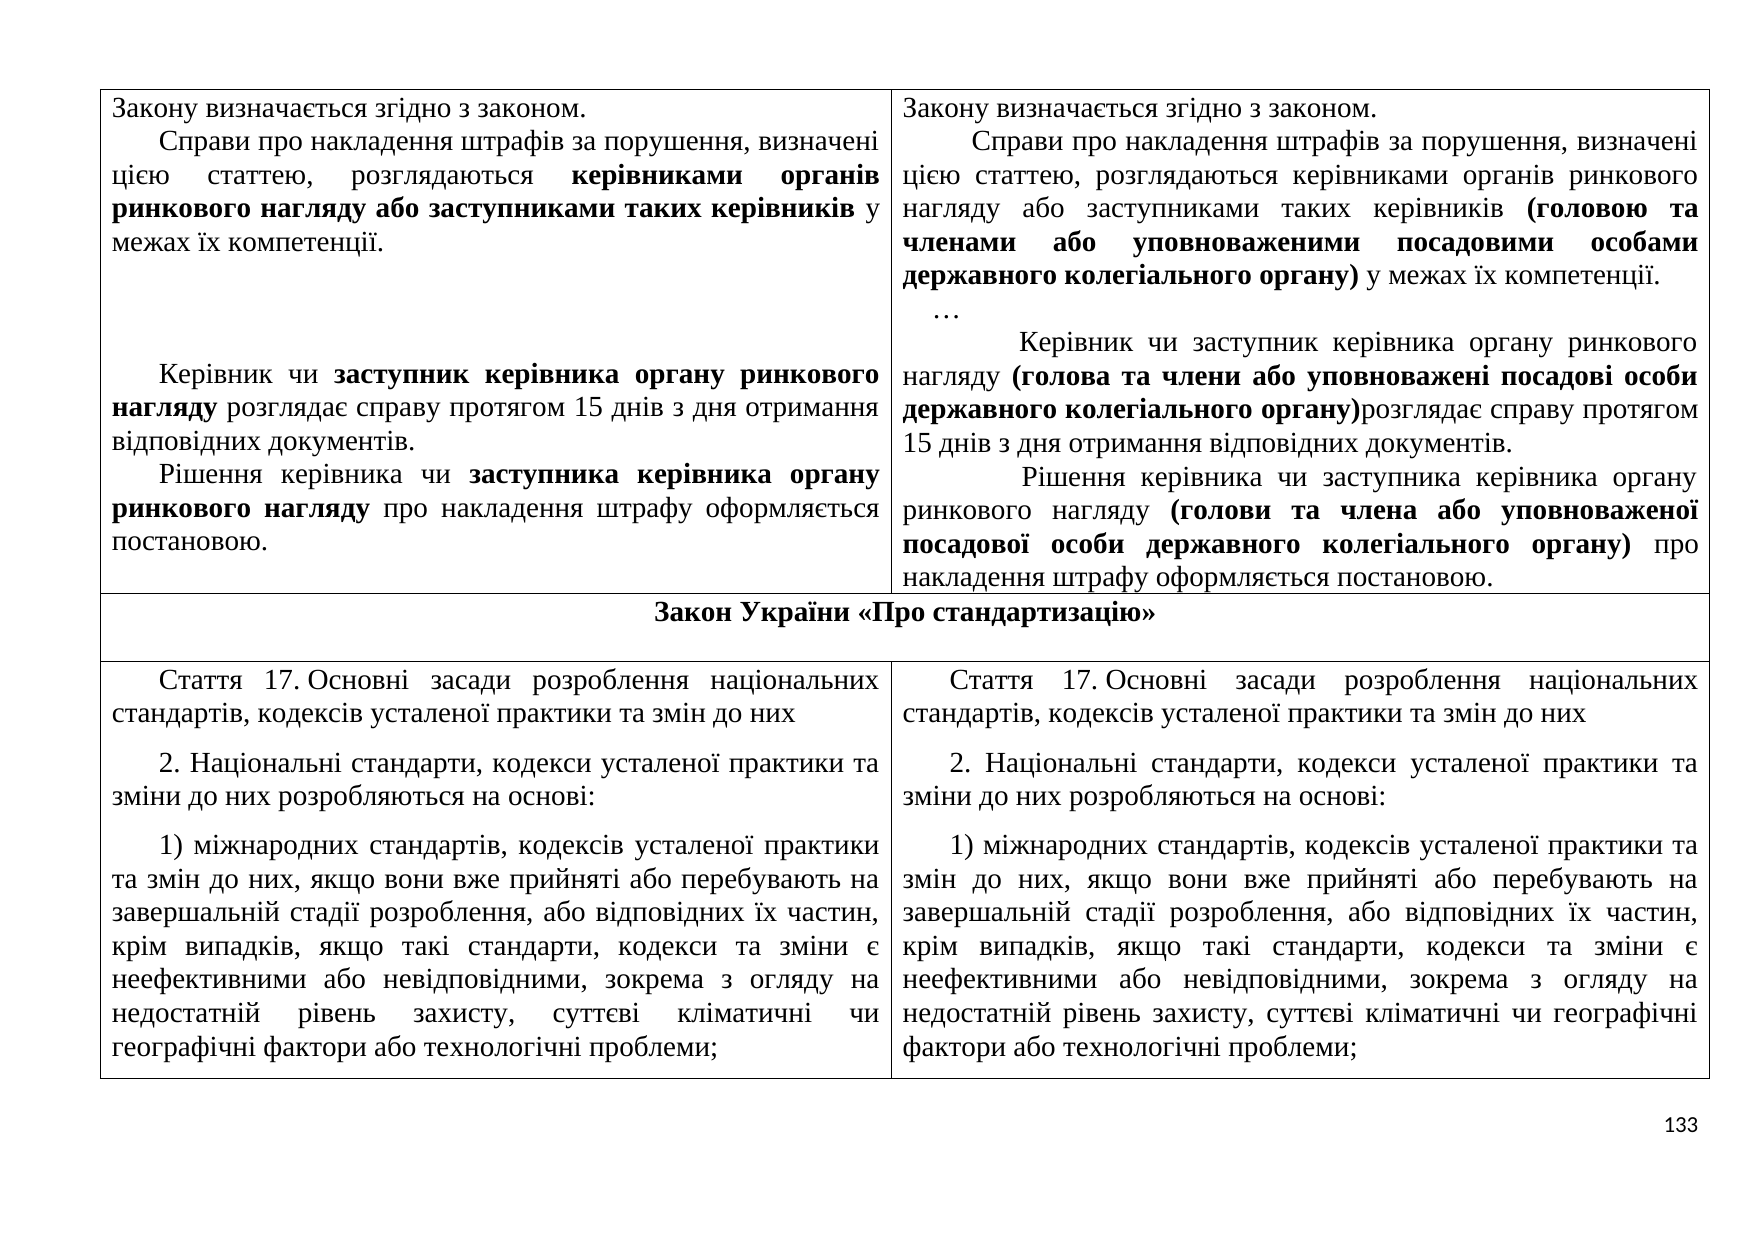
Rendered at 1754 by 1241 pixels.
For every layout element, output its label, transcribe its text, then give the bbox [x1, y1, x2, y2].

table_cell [101, 662, 891, 1078]
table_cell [892, 662, 1709, 1078]
table_cell Закон України «Про стандартизацію» [101, 594, 1709, 661]
